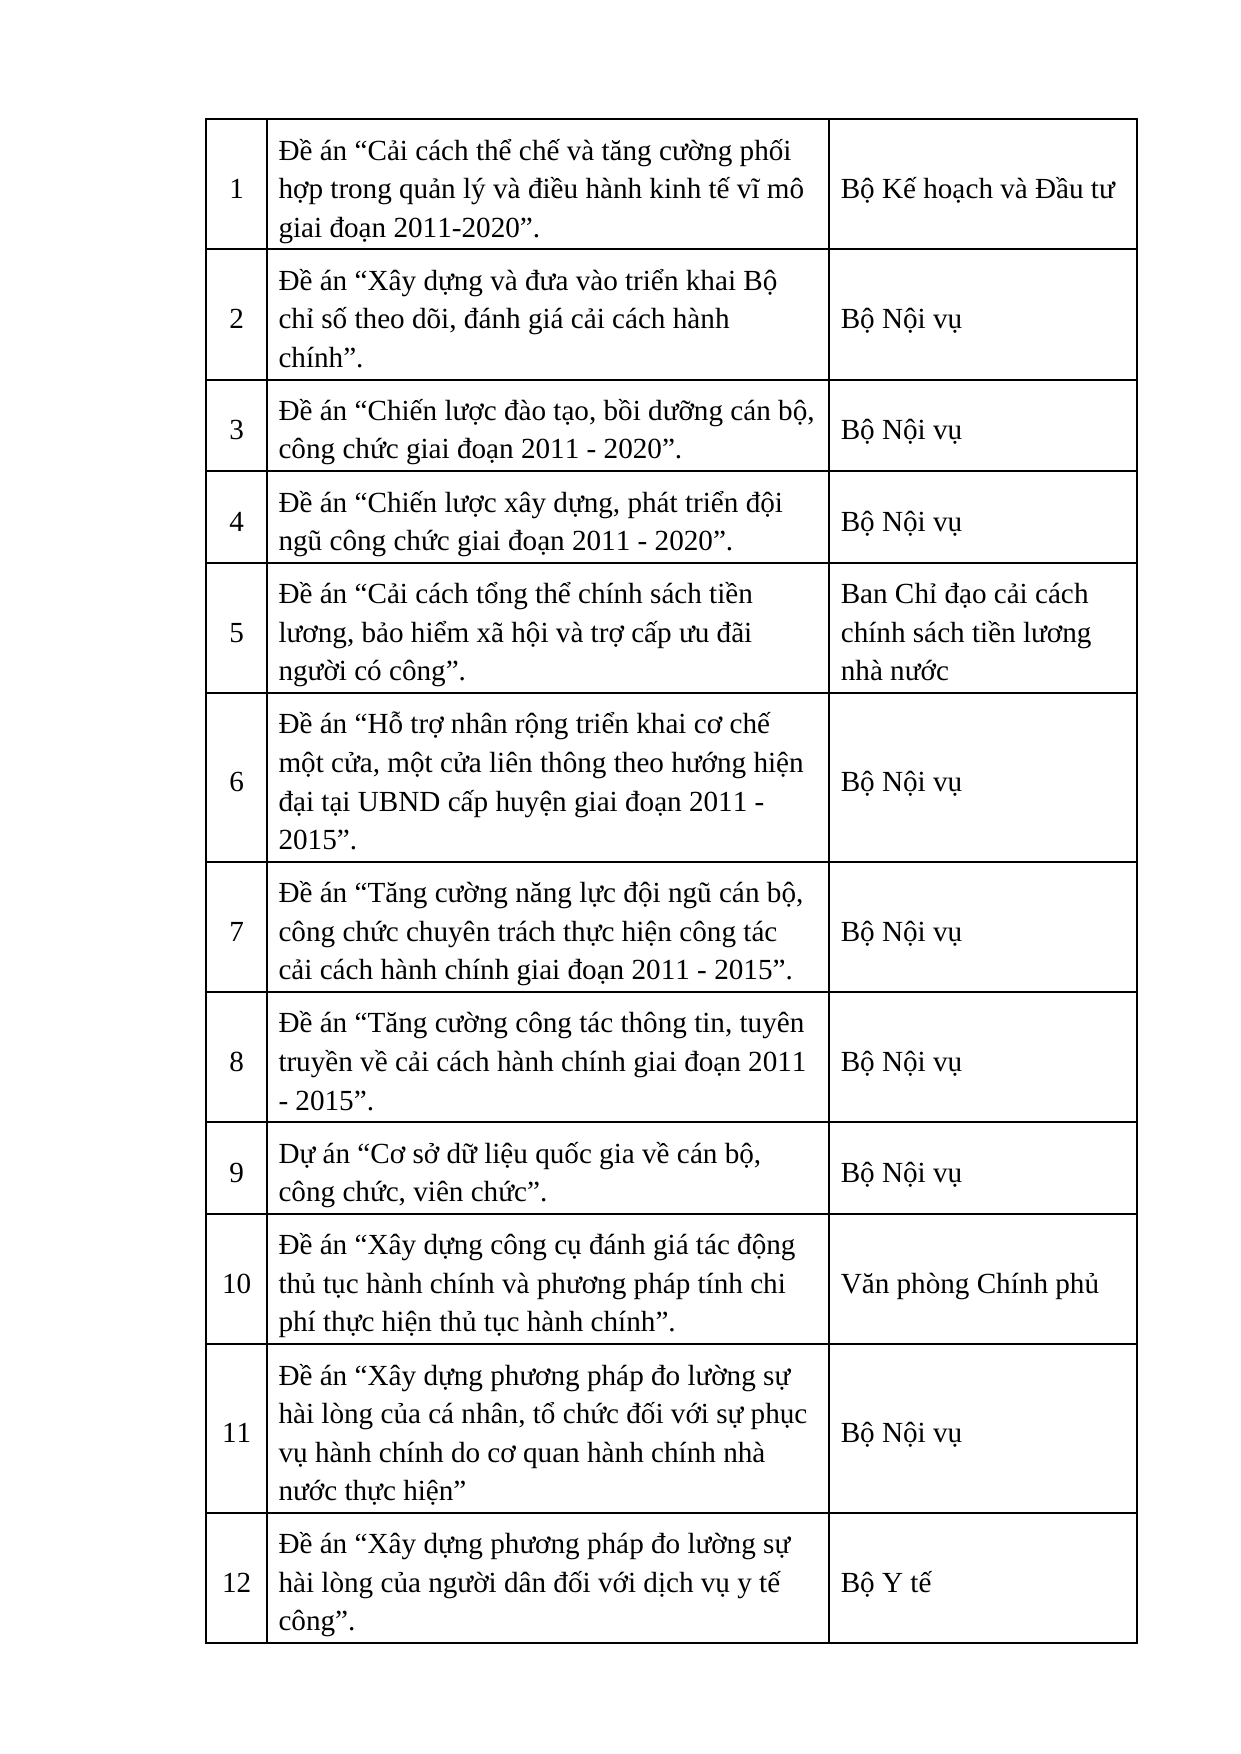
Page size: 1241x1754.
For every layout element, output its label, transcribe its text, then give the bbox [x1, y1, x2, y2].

table_cell Bộ Nội vụ [830, 1123, 1136, 1213]
table_cell 8 [207, 993, 266, 1121]
table_cell 6 [207, 694, 266, 861]
table_cell 1 [207, 120, 266, 248]
table_cell 10 [207, 1215, 266, 1343]
table_cell Bộ Nội vụ [830, 381, 1136, 470]
table_cell 11 [207, 1345, 266, 1512]
table_cell Đề án “Xây dựng phương pháp đo lường sự hài lòng của cá nhân, tổ chức đối với sự phục vụ hành chính do cơ quan hành chính nhà nước thực hiện” [268, 1345, 828, 1512]
table_cell Dự án “Cơ sở dữ liệu quốc gia về cán bộ, công chức, viên chức”. [268, 1123, 828, 1213]
table_cell 5 [207, 564, 266, 692]
table_cell Đề án “Tăng cường năng lực đội ngũ cán bộ, công chức chuyên trách thực hiện công tác cải cách hành chính giai đoạn 2011 - 2015”. [268, 863, 828, 991]
table_cell Bộ Kế hoạch và Đầu tư [830, 120, 1136, 248]
table_cell Đề án “Xây dựng công cụ đánh giá tác động thủ tục hành chính và phương pháp tính chi phí thực hiện thủ tục hành chính”. [268, 1215, 828, 1343]
table_cell Bộ Y tế [830, 1514, 1136, 1642]
table_cell Bộ Nội vụ [830, 863, 1136, 991]
table_cell Bộ Nội vụ [830, 250, 1136, 378]
table_cell Đề án “Cải cách tổng thể chính sách tiền lương, bảo hiểm xã hội và trợ cấp ưu đãi người có công”. [268, 564, 828, 692]
table_cell Đề án “Cải cách thể chế và tăng cường phối hợp trong quản lý và điều hành kinh tế vĩ mô giai đoạn 2011-2020”. [268, 120, 828, 248]
table_cell Bộ Nội vụ [830, 472, 1136, 562]
table_cell Ban Chỉ đạo cải cách chính sách tiền lương nhà nước [830, 564, 1136, 692]
table_cell 12 [207, 1514, 266, 1642]
table_cell Đề án “Tăng cường công tác thông tin, tuyên truyền về cải cách hành chính giai đoạn 2011 - 2015”. [268, 993, 828, 1121]
table_cell Văn phòng Chính phủ [830, 1215, 1136, 1343]
table_cell Đề án “Xây dựng phương pháp đo lường sự hài lòng của người dân đối với dịch vụ y tế công”. [268, 1514, 828, 1642]
table_cell Đề án “Hỗ trợ nhân rộng triển khai cơ chế một cửa, một cửa liên thông theo hướng hiện đại tại UBND cấp huyện giai đoạn 2011 - 2015”. [268, 694, 828, 861]
table_cell 4 [207, 472, 266, 562]
table_cell Đề án “Chiến lược xây dựng, phát triển đội ngũ công chức giai đoạn 2011 - 2020”. [268, 472, 828, 562]
table_cell 3 [207, 381, 266, 470]
table_cell 2 [207, 250, 266, 378]
table_cell 7 [207, 863, 266, 991]
table_cell 9 [207, 1123, 266, 1213]
table_cell Bộ Nội vụ [830, 694, 1136, 861]
table_cell Đề án “Chiến lược đào tạo, bồi dưỡng cán bộ, công chức giai đoạn 2011 - 2020”. [268, 381, 828, 470]
table_cell Đề án “Xây dựng và đưa vào triển khai Bộ chỉ số theo dõi, đánh giá cải cách hành chính”. [268, 250, 828, 378]
table_cell Bộ Nội vụ [830, 1345, 1136, 1512]
table_cell Bộ Nội vụ [830, 993, 1136, 1121]
